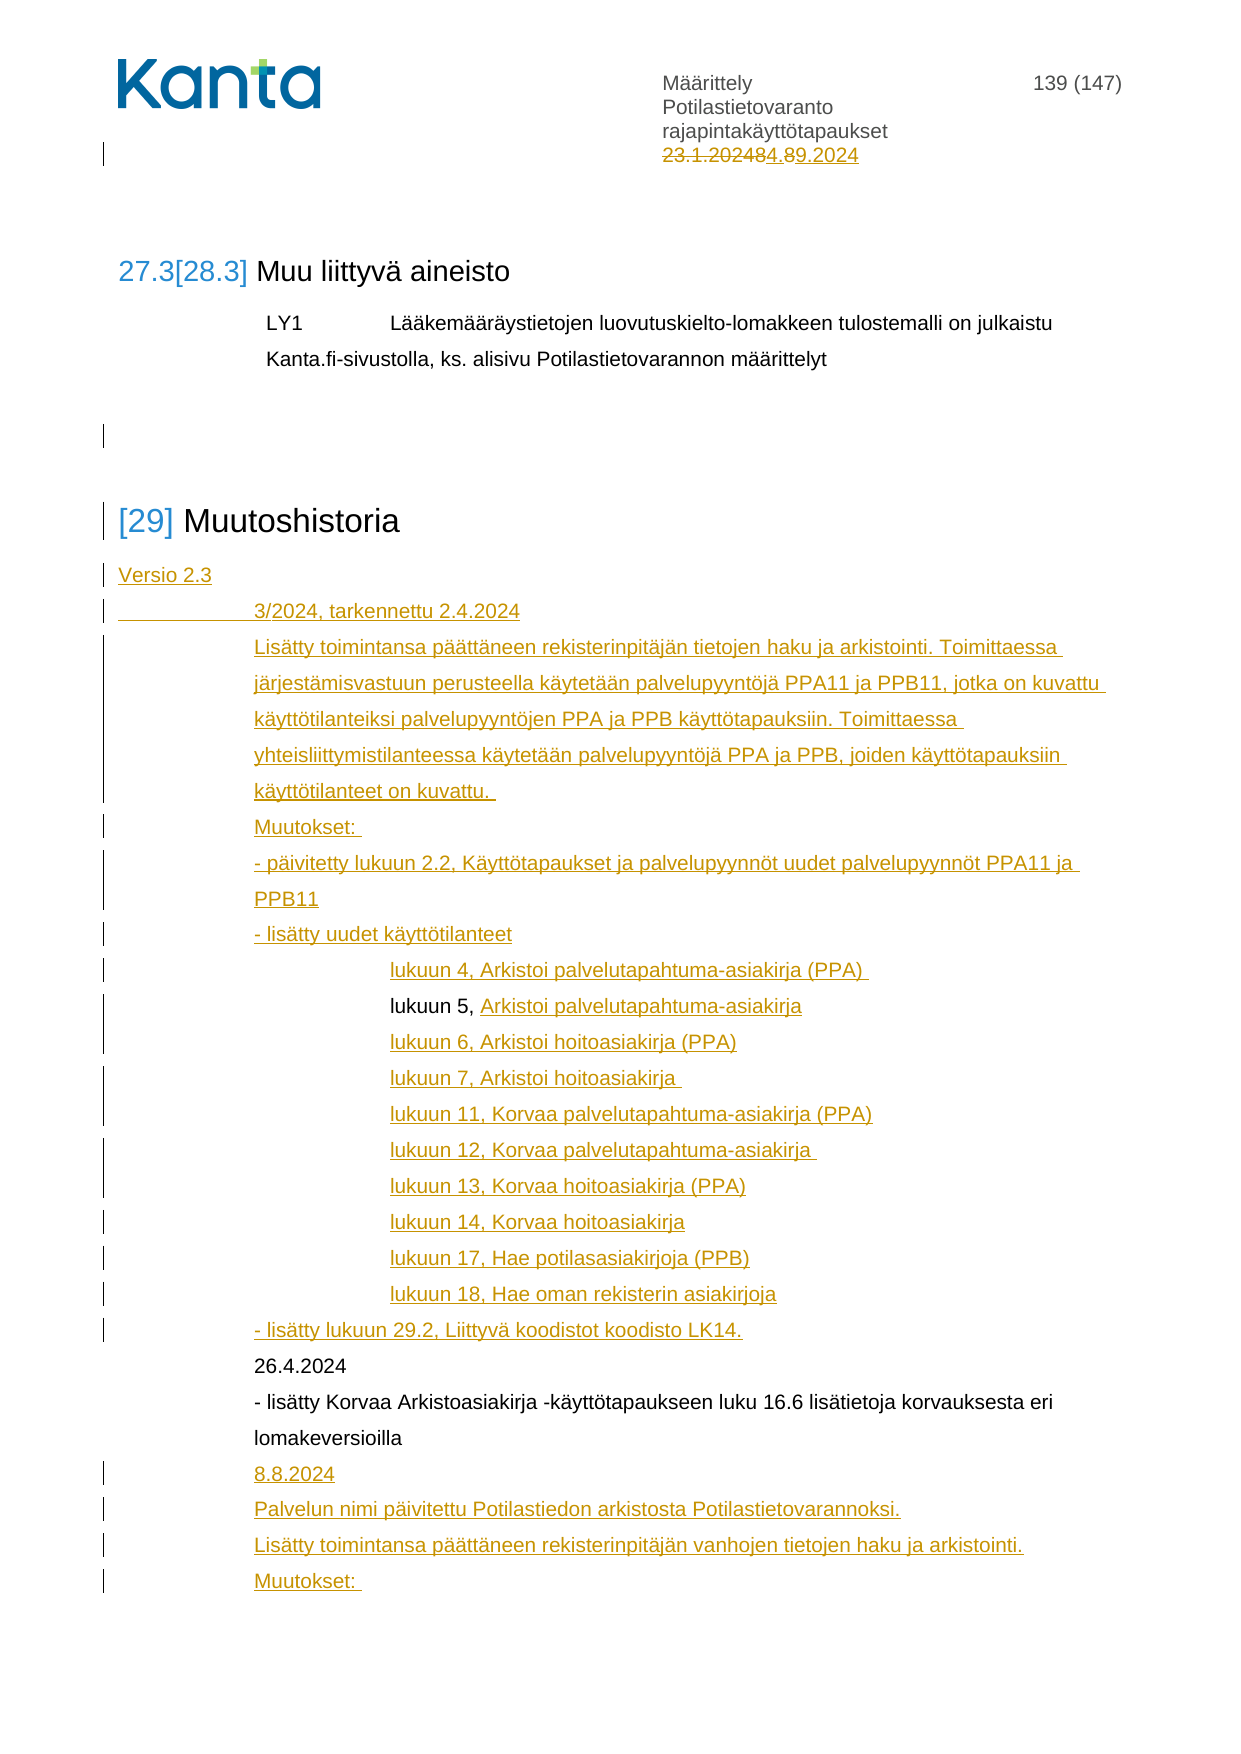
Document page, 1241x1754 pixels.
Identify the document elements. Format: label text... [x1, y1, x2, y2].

text 26.4.2024 [254, 1353, 1107, 1377]
text LY1 Lääkemääräystietojen luovutuskielto-lomakkeen tulostemalli on julkaistu Kanta.fi-sivustolla, ks. alisivu Potilastietovarannon määrittelyt [266, 310, 1107, 370]
subtitle Muu liittyvä aineisto [118, 254, 1107, 287]
picture [118, 59, 321, 109]
text - lisätty Korvaa Arkistoasiakirja -käyttötapaukseen luku 16.6 lisätietoja korvauksesta eri lomakeversioilla [254, 1389, 1107, 1449]
subtitle Muutoshistoria [118, 502, 1107, 540]
text lukuun 5, [390, 994, 1107, 1054]
